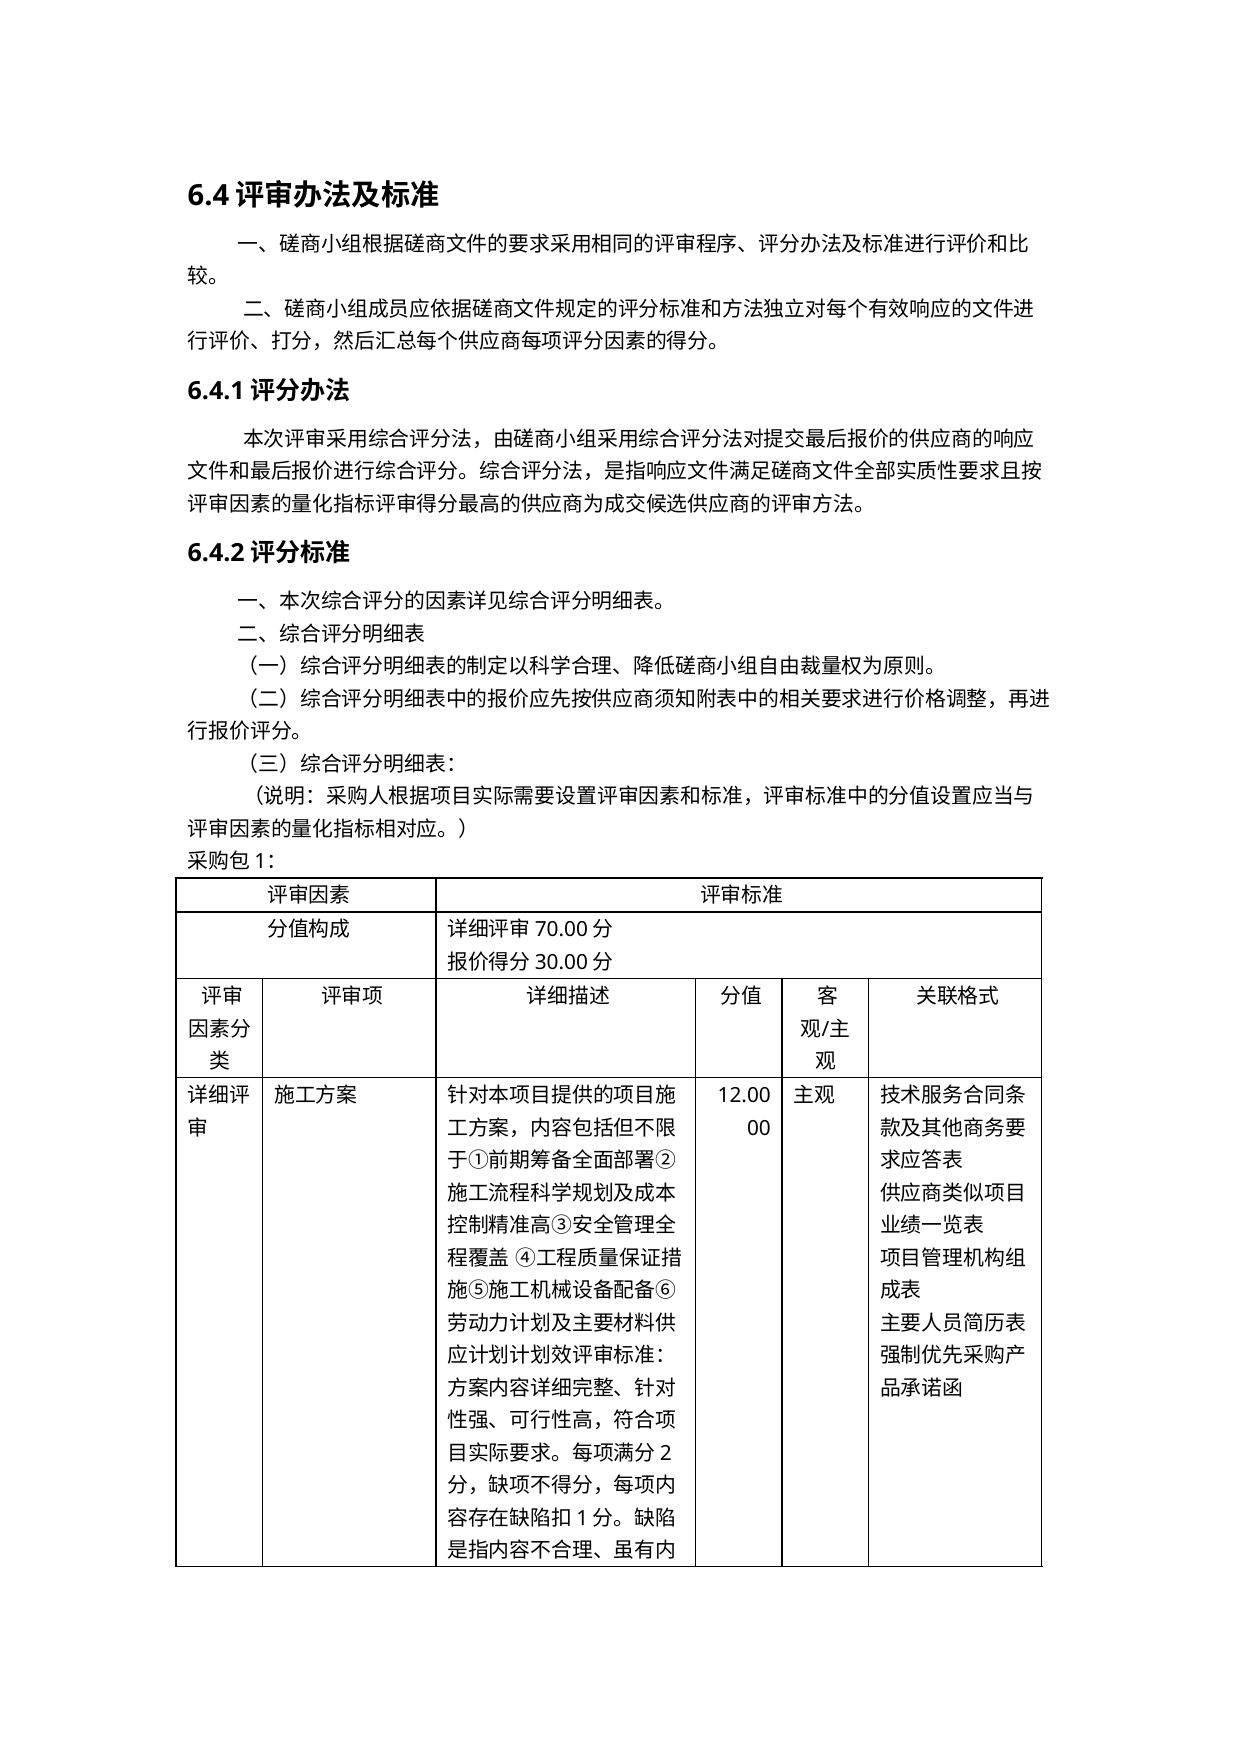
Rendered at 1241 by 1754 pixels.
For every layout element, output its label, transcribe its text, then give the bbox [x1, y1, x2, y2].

text 一、磋商小组根据磋商文件的要求采用相同的评审程序、评分办法及标准进行评价和比较。 [187, 227, 1053, 292]
table_header 评审标准 [437, 879, 1041, 911]
table_cell 评审因素分类 [177, 979, 262, 1077]
table_cell 主观 [783, 1078, 868, 1566]
table_cell 分值构成 [177, 913, 435, 978]
table_cell 客观/主观 [783, 979, 868, 1077]
text 6.4.1评分办法 [187, 357, 1053, 422]
text 采购包1： [187, 844, 1053, 877]
text 二、磋商小组成员应依据磋商文件规定的评分标准和方法独立对每个有效响应的文件进行评价、打分，然后汇总每个供应商每项评分因素的得分。 [187, 292, 1053, 357]
table_cell 详细评审 [177, 1078, 262, 1566]
text （说明：采购人根据项目实际需要设置评审因素和标准，评审标准中的分值设置应当与评审因素的量化指标相对应。） [187, 779, 1053, 844]
text （二）综合评分明细表中的报价应先按供应商须知附表中的相关要求进行价格调整，再进行报价评分。 [187, 682, 1053, 747]
table_cell 12.0000 [696, 1078, 781, 1566]
text （一）综合评分明细表的制定以科学合理、降低磋商小组自由裁量权为原则。 [187, 649, 1053, 682]
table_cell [437, 1078, 695, 1566]
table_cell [869, 1078, 1041, 1566]
table_cell 关联格式 [869, 979, 1041, 1077]
text 6.4评审办法及标准 [187, 162, 1053, 227]
text 一、本次综合评分的因素详见综合评分明细表。 [187, 584, 1053, 617]
table_cell 评审项 [263, 979, 435, 1077]
text 6.4.2评分标准 [187, 519, 1053, 584]
table_cell 分值 [696, 979, 781, 1077]
text 二、综合评分明细表 [187, 617, 1053, 649]
text （三）综合评分明细表： [187, 747, 1053, 779]
table_header 评审因素 [177, 879, 435, 911]
table_cell 详细评审70.00分 报价得分30.00分 [437, 913, 1041, 978]
text 本次评审采用综合评分法，由磋商小组采用综合评分法对提交最后报价的供应商的响应文件和最后报价进行综合评分。综合评分法，是指响应文件满足磋商文件全部实质性要求且按评审因素的量化指标评审得分最高的供应商为成交候选供应商的评审方法。 [187, 422, 1053, 519]
table_cell 施工方案 [263, 1078, 435, 1566]
table_cell 详细描述 [437, 979, 695, 1077]
